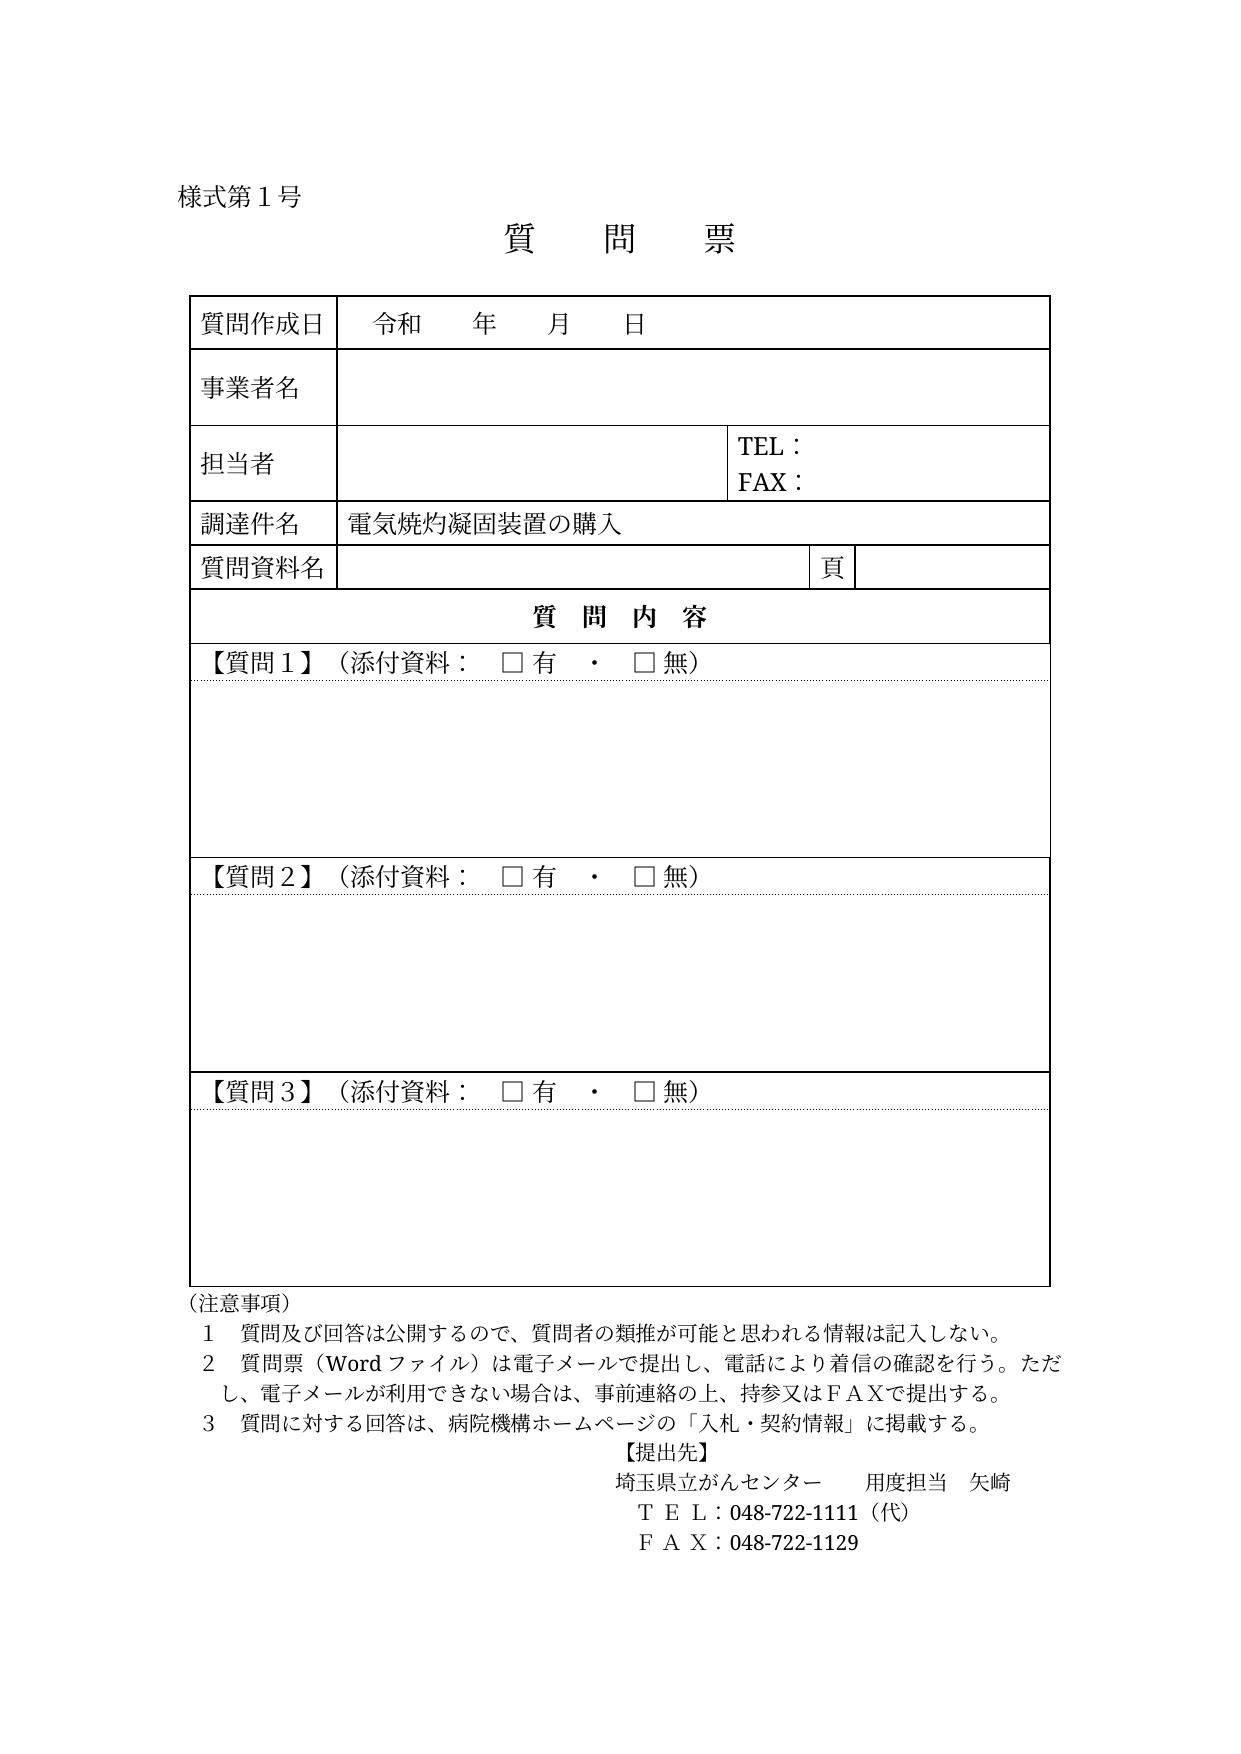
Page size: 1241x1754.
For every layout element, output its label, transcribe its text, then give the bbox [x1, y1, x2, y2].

table_header 質問作成日 [191, 297, 336, 348]
table_cell [338, 426, 727, 500]
text Ｔ Ｅ Ｌ：048-722-1111（代） [177, 1497, 1063, 1527]
table_cell [191, 680, 1050, 857]
text （注意事項） [177, 1287, 1063, 1317]
text ２ 質問票（Wordファイル）は電子メールで提出し、電話により着信の確認を行う。ただし、電子メールが利用できない場合は、事前連絡の上、持参又はＦＡＸで提出する。 [177, 1347, 1063, 1407]
table_cell 【質問１】（添付資料： □ 有 ・ □ 無） [191, 644, 1050, 679]
table_cell 事業者名 [191, 350, 336, 424]
text Ｆ Ａ Ｘ：048-722-1129 [177, 1527, 1063, 1557]
table_cell 頁 [810, 546, 854, 588]
table_header 令和 年 月 日 [338, 297, 1049, 348]
text 様式第１号 [177, 177, 1063, 213]
table_cell TEL： FAX： [728, 426, 1049, 500]
table_cell [191, 1109, 1049, 1286]
table_cell [338, 350, 1049, 424]
table_cell 質問資料名 [191, 546, 336, 588]
table_cell 調達件名 [191, 502, 336, 544]
table_cell 【質問２】（添付資料： □ 有 ・ □ 無） [191, 858, 1049, 894]
text 埼玉県立がんセンター 用度担当 矢崎 [177, 1467, 1063, 1497]
table_cell 質 問 内 容 [191, 590, 1049, 643]
text 【提出先】 [177, 1437, 1063, 1467]
table_cell [191, 894, 1049, 1071]
table_cell 電気焼灼凝固装置の購入 [338, 502, 1049, 544]
table_cell [856, 546, 1049, 588]
table_cell 担当者 [191, 426, 336, 500]
table_cell 【質問３】（添付資料： □ 有 ・ □ 無） [191, 1073, 1049, 1108]
text ３ 質問に対する回答は、病院機構ホームページの「入札・契約情報」に掲載する。 [177, 1407, 1063, 1437]
table_cell [338, 546, 809, 588]
text １ 質問及び回答は公開するので、質問者の類推が可能と思われる情報は記入しない。 [177, 1317, 1063, 1347]
text 質 問 票 [177, 213, 1063, 261]
